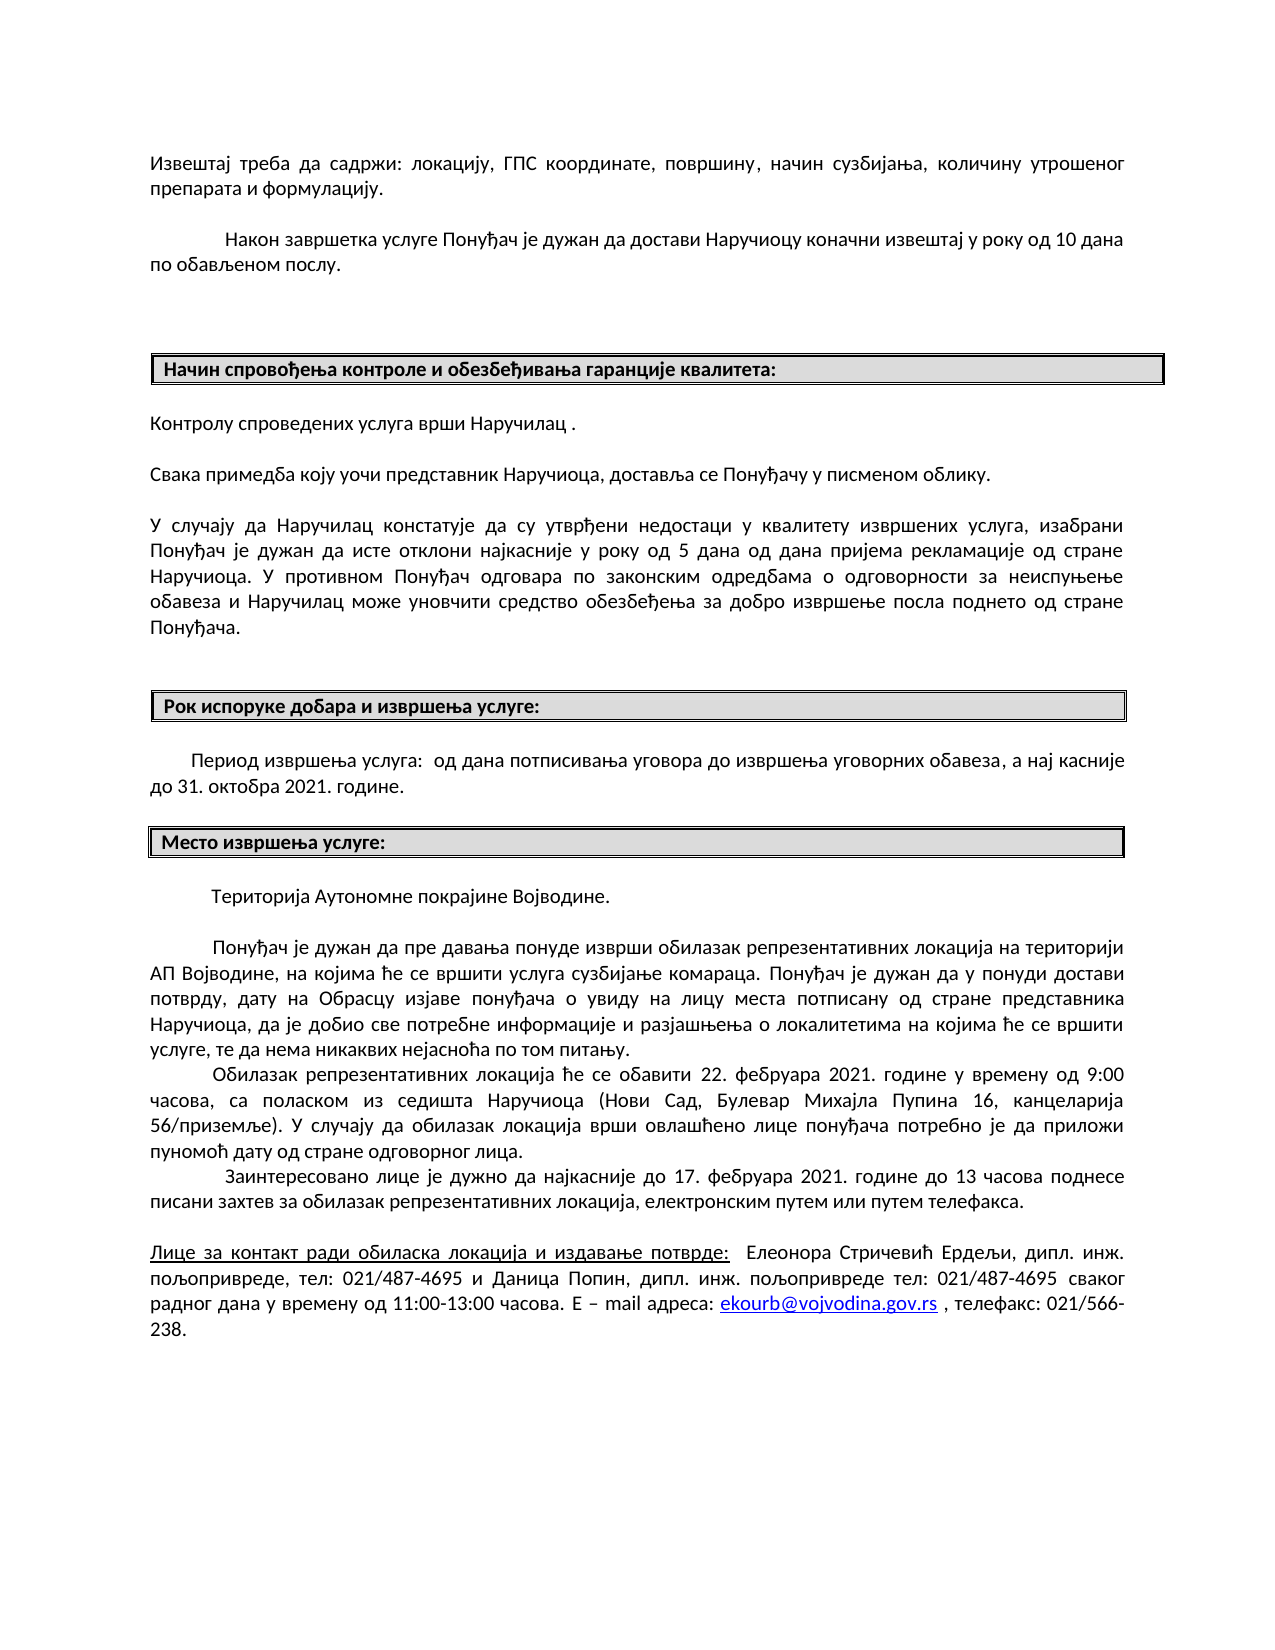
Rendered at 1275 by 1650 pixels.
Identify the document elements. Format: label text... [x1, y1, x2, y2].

text Обилазак репрезентативних локација ће се обавити 22. фебруара 2021. године у времену од 9:00 часова, са поласком из седишта Наручиоца (Нови Сад, Булевар Михајла Пупина 16, канцеларија 56/приземље). У случају да обилазак локација врши овлашћено лице понуђача потребно је да приложи пуномоћ дату од стране одговорног лица. [150, 1062, 1125, 1163]
table_header Место извршења услуге: [152, 830, 1122, 855]
text Понуђач је дужан да пре давања понуде изврши обилазак репрезентативних локација на територији АП Војводине, на којима ће се вршити услуга сузбијање комараца. Понуђач је дужан да у понуди достави потврду, дату на Обрасцу изјаве понуђача о увиду на лицу места потписану од стране представника Наручиоца, да је добио све потребне информације и разјашњења о локалитетима на којима ће се вршити услуге, те да нема никаквих нејасноћа по том питању. [150, 934, 1125, 1062]
text Територија Аутономне покрајине Војводине. [150, 884, 1125, 909]
text Заинтересовано лице је дужно да најкасније до 17. фебруара 2021. године до 13 часова поднесе писани захтев за обилазак репрезентативних локација, електронским путем или путем телефакса. [150, 1163, 1125, 1214]
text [150, 150, 1125, 201]
table_header Рок испоруке добара и извршења услуге: [154, 693, 1124, 719]
text Период извршења услуга: од дана потписивања уговора до извршења уговорних обавеза, а нај касније до 31. октобра 2021. године. [150, 747, 1125, 798]
text Свака примедба коју уочи представник Наручиоца, доставља се Понуђачу у писменом облику. [150, 461, 1125, 487]
text Контролу спроведених услуга врши Наручилац . [150, 411, 1125, 436]
text У случају да Наручилац констатује да су утврђени недостаци у квалитету извршених услуга, изабрани Понуђач је дужан да исте отклони најкасније у року од 5 дана од дана пријема рекламације од стране Наручиоца. У противном Понуђач одговара по законским одредбама о одговорности за неиспуњење обавеза и Наручилац може уновчити средство обезбеђења за добро извршење посла поднето од стране Понуђача. [150, 512, 1125, 639]
text Након завршетка услуге Понуђач је дужан да достави Наручиоцу коначни извештај у року од 10 дана по обављеном послу. [150, 226, 1125, 277]
table_header Начин спровођења контроле и обезбеђивања гаранције квалитета: [154, 357, 1162, 382]
text Лице за контакт ради обиласка локација и издавање потврде: Елеонора Стричевић Ердељи, дипл. инж. пољопривреде, тел: 021/487-4695 и Даница Попин, дипл. инж. пољопривреде тел: 021/487-4695 сваког радног дана у времену од 11:00-13:00 часова. Е – mail адреса: ekourb@vojvodina.gov.rs , телефакс: 021/566-238. [150, 1239, 1125, 1341]
